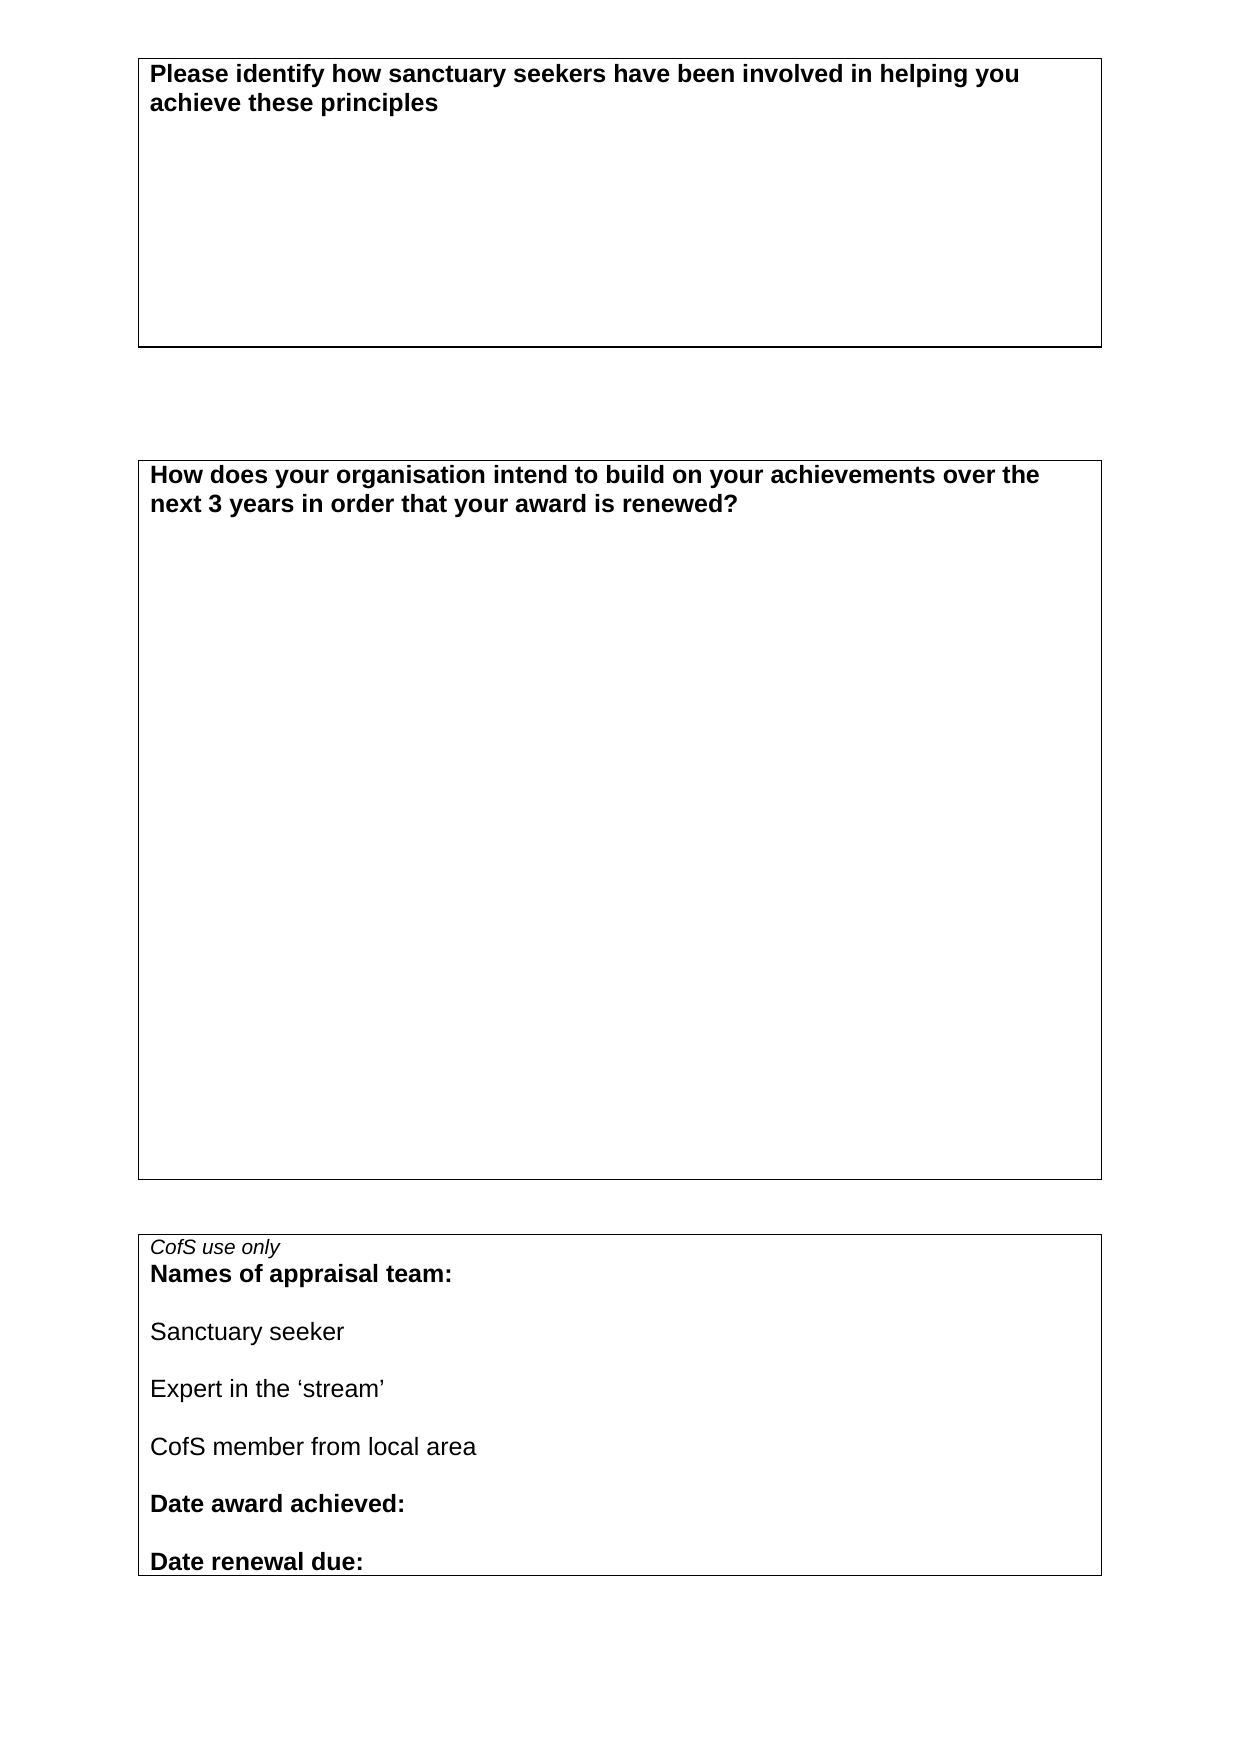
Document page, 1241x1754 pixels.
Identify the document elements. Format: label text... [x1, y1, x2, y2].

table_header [139, 1235, 1101, 1575]
table_header How does your organisation intend to build on your achievements over the next 3 years in order that your award is renewed? [139, 461, 1101, 1179]
table_header Please identify how sanctuary seekers have been involved in helping you achieve these principles [139, 59, 1101, 346]
